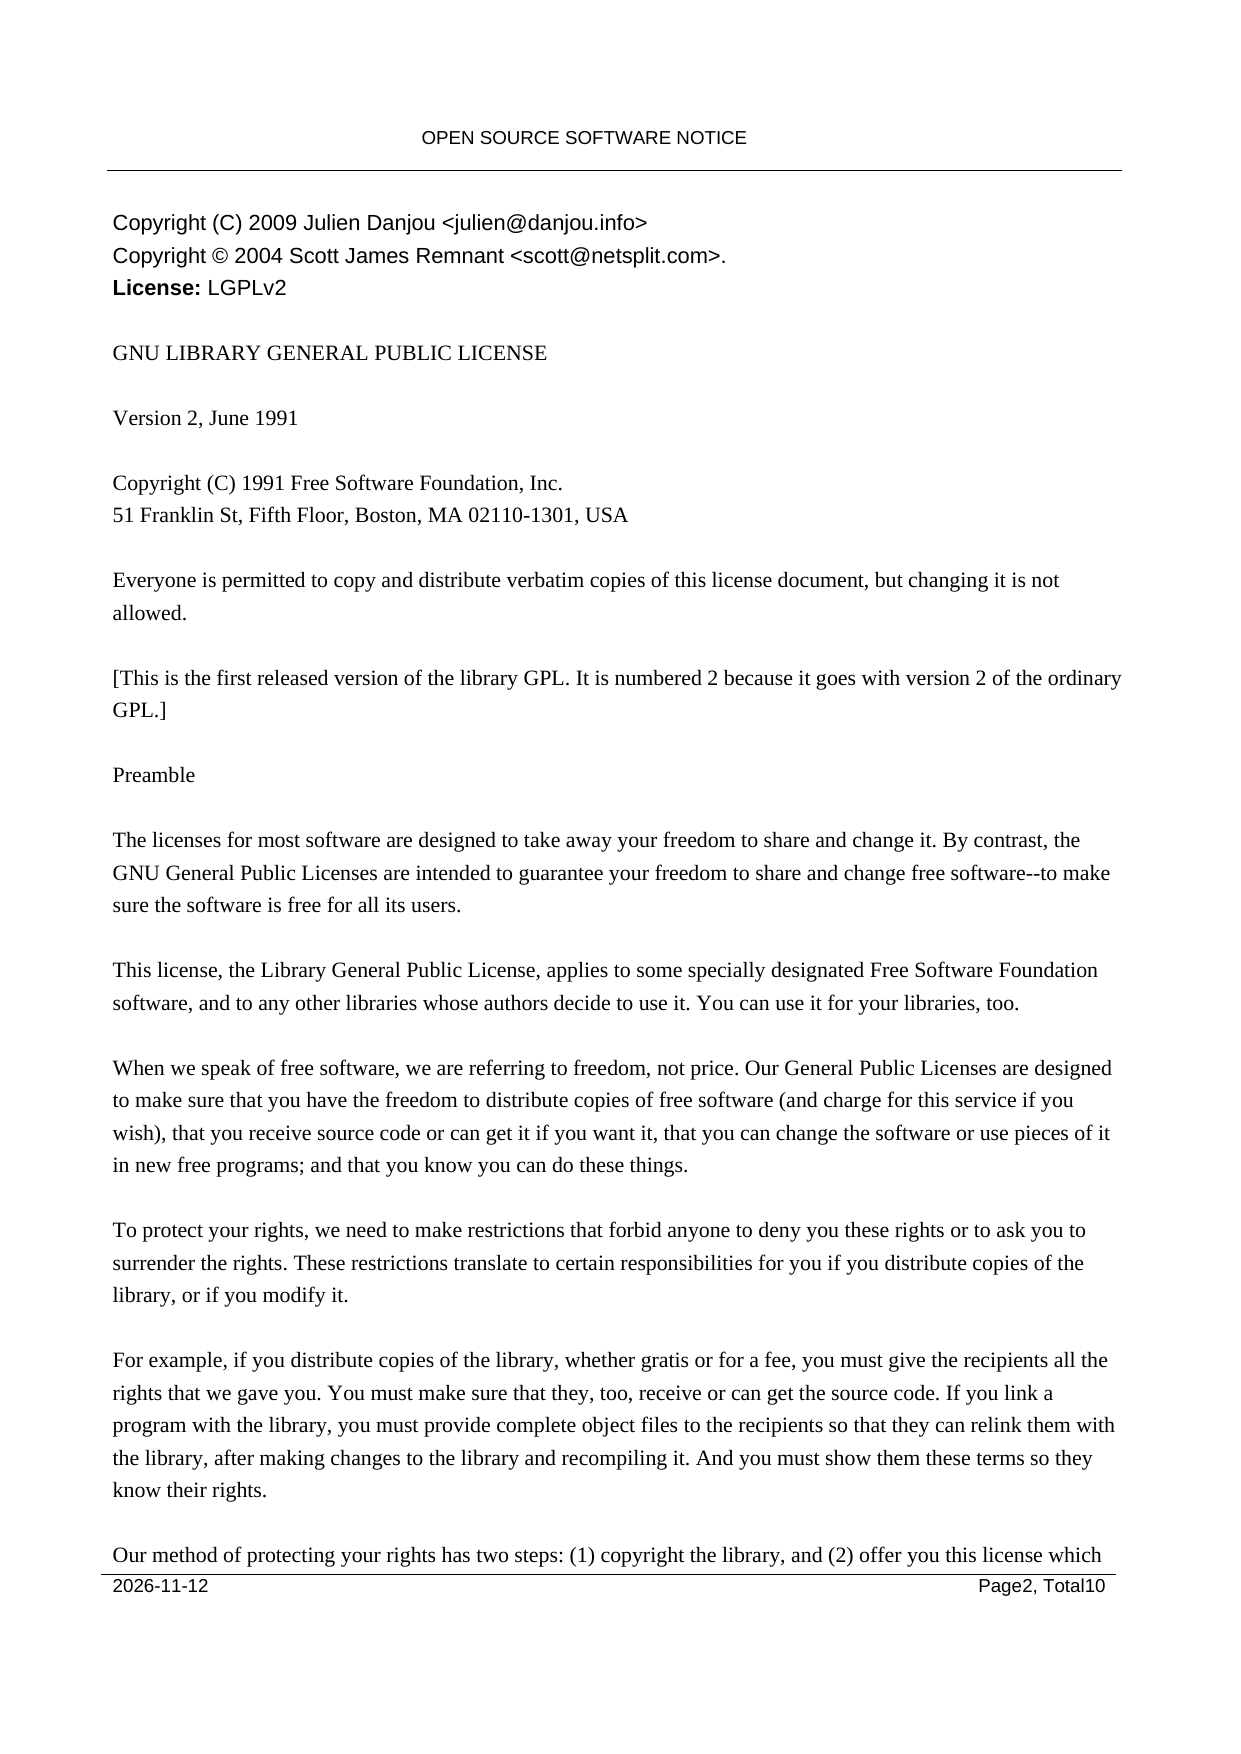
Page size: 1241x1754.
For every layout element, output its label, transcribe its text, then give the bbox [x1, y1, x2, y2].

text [112, 271, 1128, 1571]
text Copyright (C) 2009 Julien Danjou <julien@danjou.info> [112, 206, 1128, 239]
text Copyright © 2004 Scott James Remnant <scott@netsplit.com>. [112, 239, 1128, 271]
